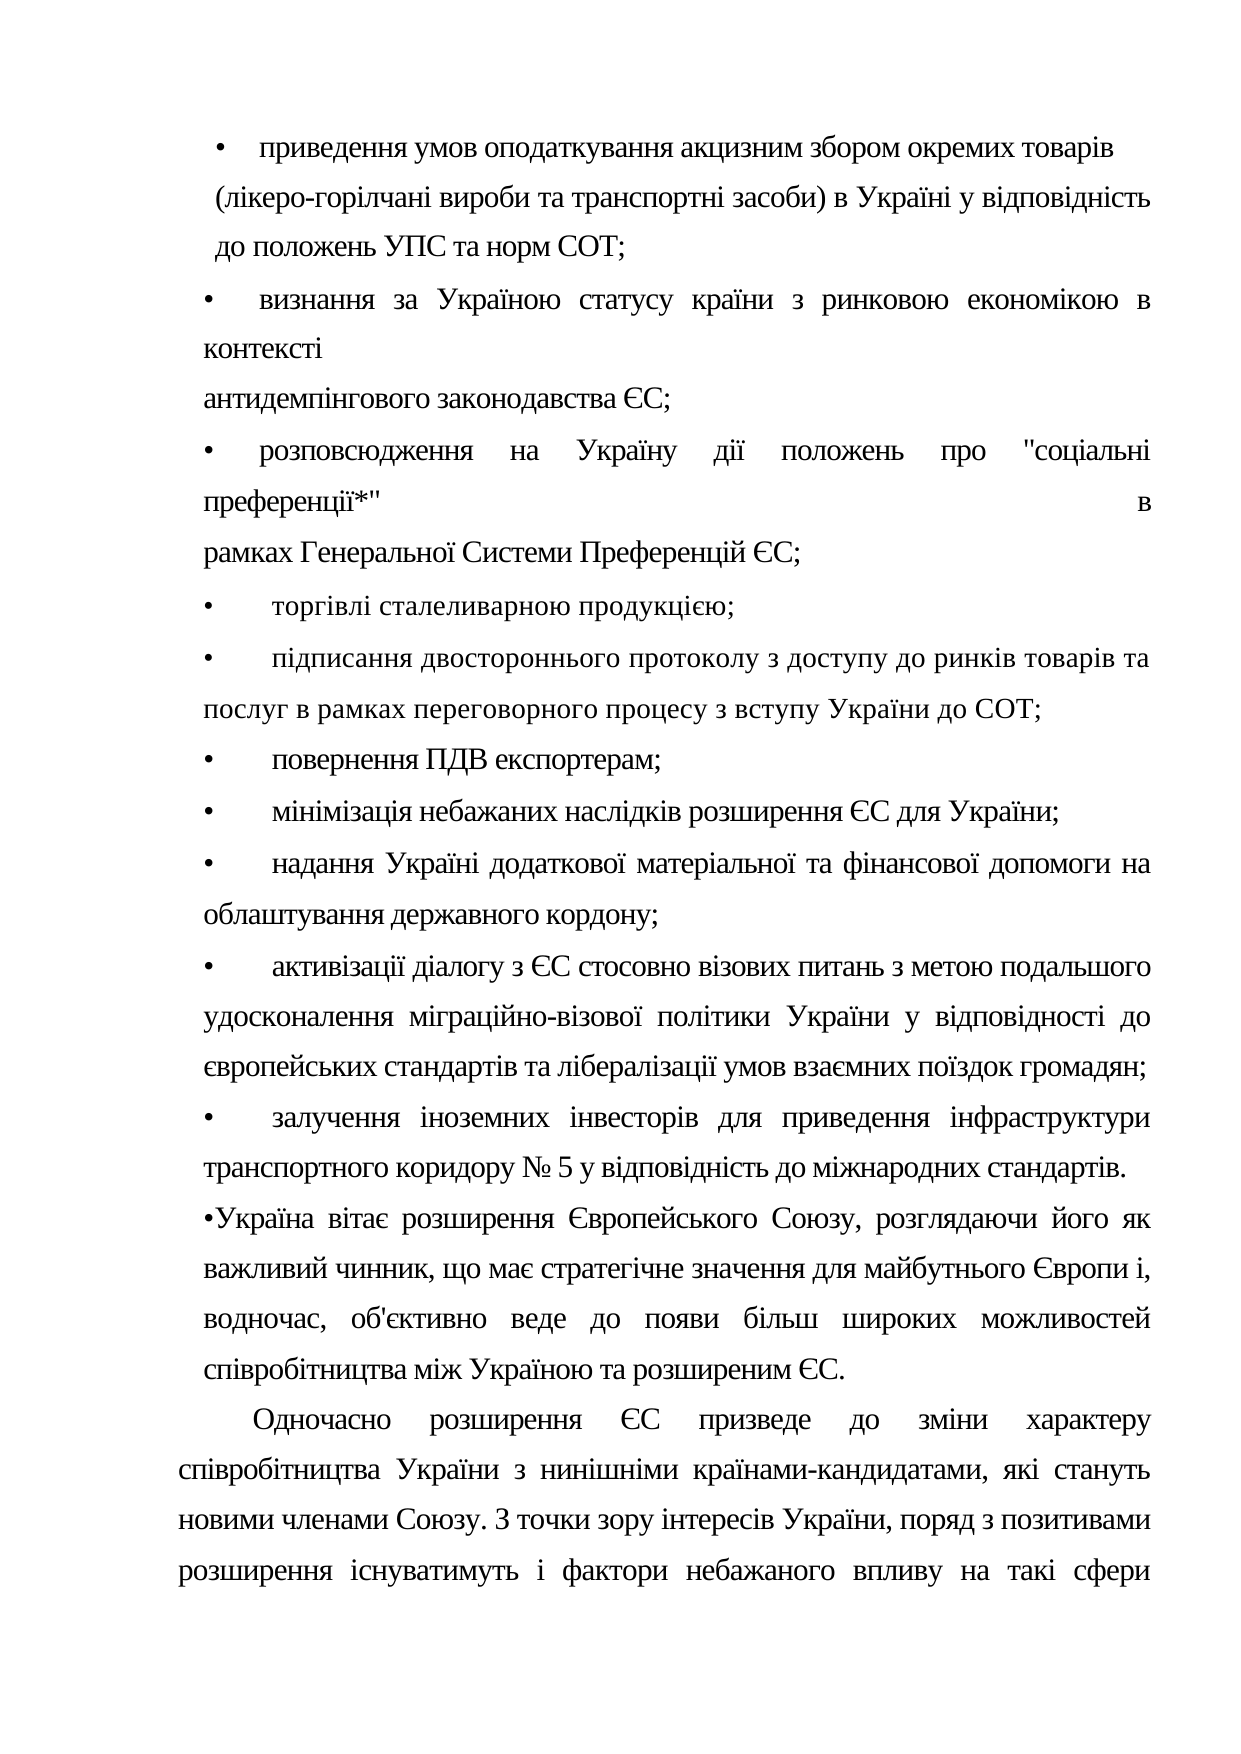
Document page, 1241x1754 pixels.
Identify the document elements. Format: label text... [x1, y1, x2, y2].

list розповсюдження на Україну дії положень про "соціальні преференції*" в рамках Генеральної Системи Преференцій ЄС; [203, 419, 1152, 573]
text •Україна вітає розширення Європейського Союзу, розглядаючи його як важливий чинник, що має стратегічне значення для майбутнього Європи і, водночас, об'єктивно веде до появи більш широких можливостей співробітництва між Україною та розширеним ЄС. [203, 1188, 1152, 1389]
list залучення іноземних інвесторів для приведення інфраструктури транспортного коридору № 5 у відповідність до міжнародних стандартів. [203, 1087, 1152, 1188]
list активізації діалогу з ЄС стосовно візових питань з метою подальшого удосконалення міграційно-візової політики України у відповідності до європейських стандартів та лібералізації умов взаємних поїздок громадян; [203, 936, 1152, 1087]
list підписання двостороннього протоколу з доступу до ринків товарів та послуг в рамках переговорного процесу з вступу України до СОТ; [203, 627, 1152, 729]
list надання Україні додаткової матеріальної та фінансової допомоги на облаштування державного кордону; [203, 832, 1152, 934]
text • приведення умов оподаткування акцизним збором окремих товарів [215, 118, 1152, 168]
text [178, 1389, 1152, 1590]
text (лікеро-горілчані вироби та транспортні засоби) в Україні у відповідність до положень УПС та норм СОТ; [215, 168, 1152, 267]
list торгівлі сталеливарною продукцією; [203, 575, 1152, 626]
list мінімізація небажаних наслідків розширення ЄС для України; [203, 781, 1152, 832]
list повернення ПДВ експортерам; [203, 729, 1152, 780]
list визнання за Україною статусу країни з ринковою економікою в контексті антидемпінгового законодавства ЄС; [203, 269, 1152, 418]
